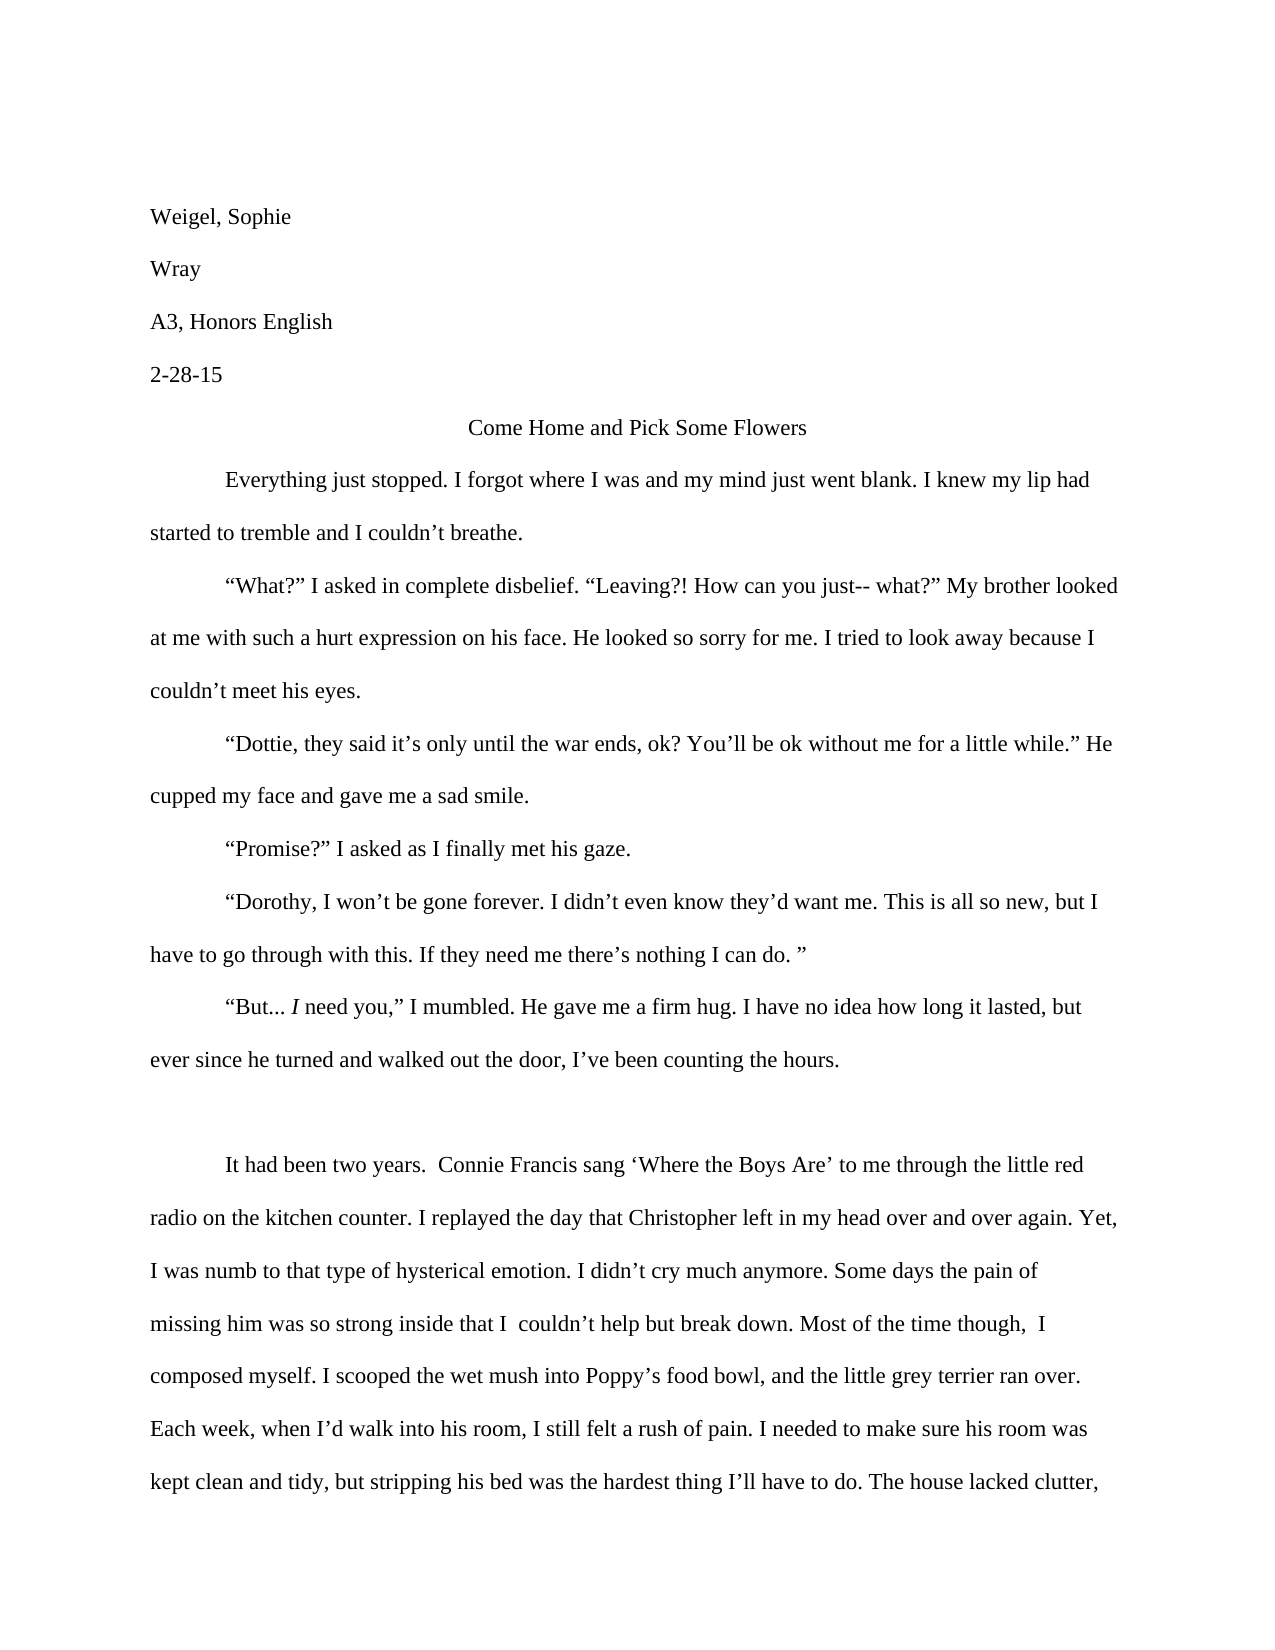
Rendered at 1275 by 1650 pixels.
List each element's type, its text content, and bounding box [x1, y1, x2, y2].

text Weigel, Sophie [150, 203, 1125, 229]
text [150, 1309, 1125, 1494]
text “Promise?” I asked as I finally met his gaze. [150, 835, 1125, 862]
text 2-28-15 [150, 361, 1125, 387]
text A3, Honors English [150, 308, 1125, 334]
text “Dorothy, I won’t be gone forever. I didn’t even know they’d want me. This is all so new, but I have to go through with this. If they need me there’s nothing I can do. ” [150, 888, 1125, 967]
text Everything just stopped. I forgot where I was and my mind just went blank. I knew my lip had started to tremble and I couldn’t breathe. [150, 466, 1125, 545]
text Come Home and Pick Some Flowers [150, 413, 1125, 440]
text “Dottie, they said it’s only until the war ends, ok? You’ll be ok without me for a little while.” He cupped my face and gave me a sad smile. [150, 730, 1125, 809]
text “What?” I asked in complete disbelief. “Leaving?! How can you just-- what?” My brother looked at me with such a hurt expression on his face. He looked so sorry for me. I tried to look away because I couldn’t meet his eyes. [150, 572, 1125, 703]
text Wray [150, 255, 1125, 282]
text “But... I need you,” I mumbled. He gave me a firm hug. I have no idea how long it lasted, but ever since he turned and walked out the door, I’ve been counting the hours. [150, 993, 1125, 1072]
text It had been two years. Connie Francis sang ‘Where the Boys Are’ to me through the little red radio on the kitchen counter. I replayed the day that Christopher left in my head over and over again. Yet, I was numb to that type of hysterical emotion. I didn’t cry much anymore. Some days the pain of [150, 1151, 1125, 1283]
